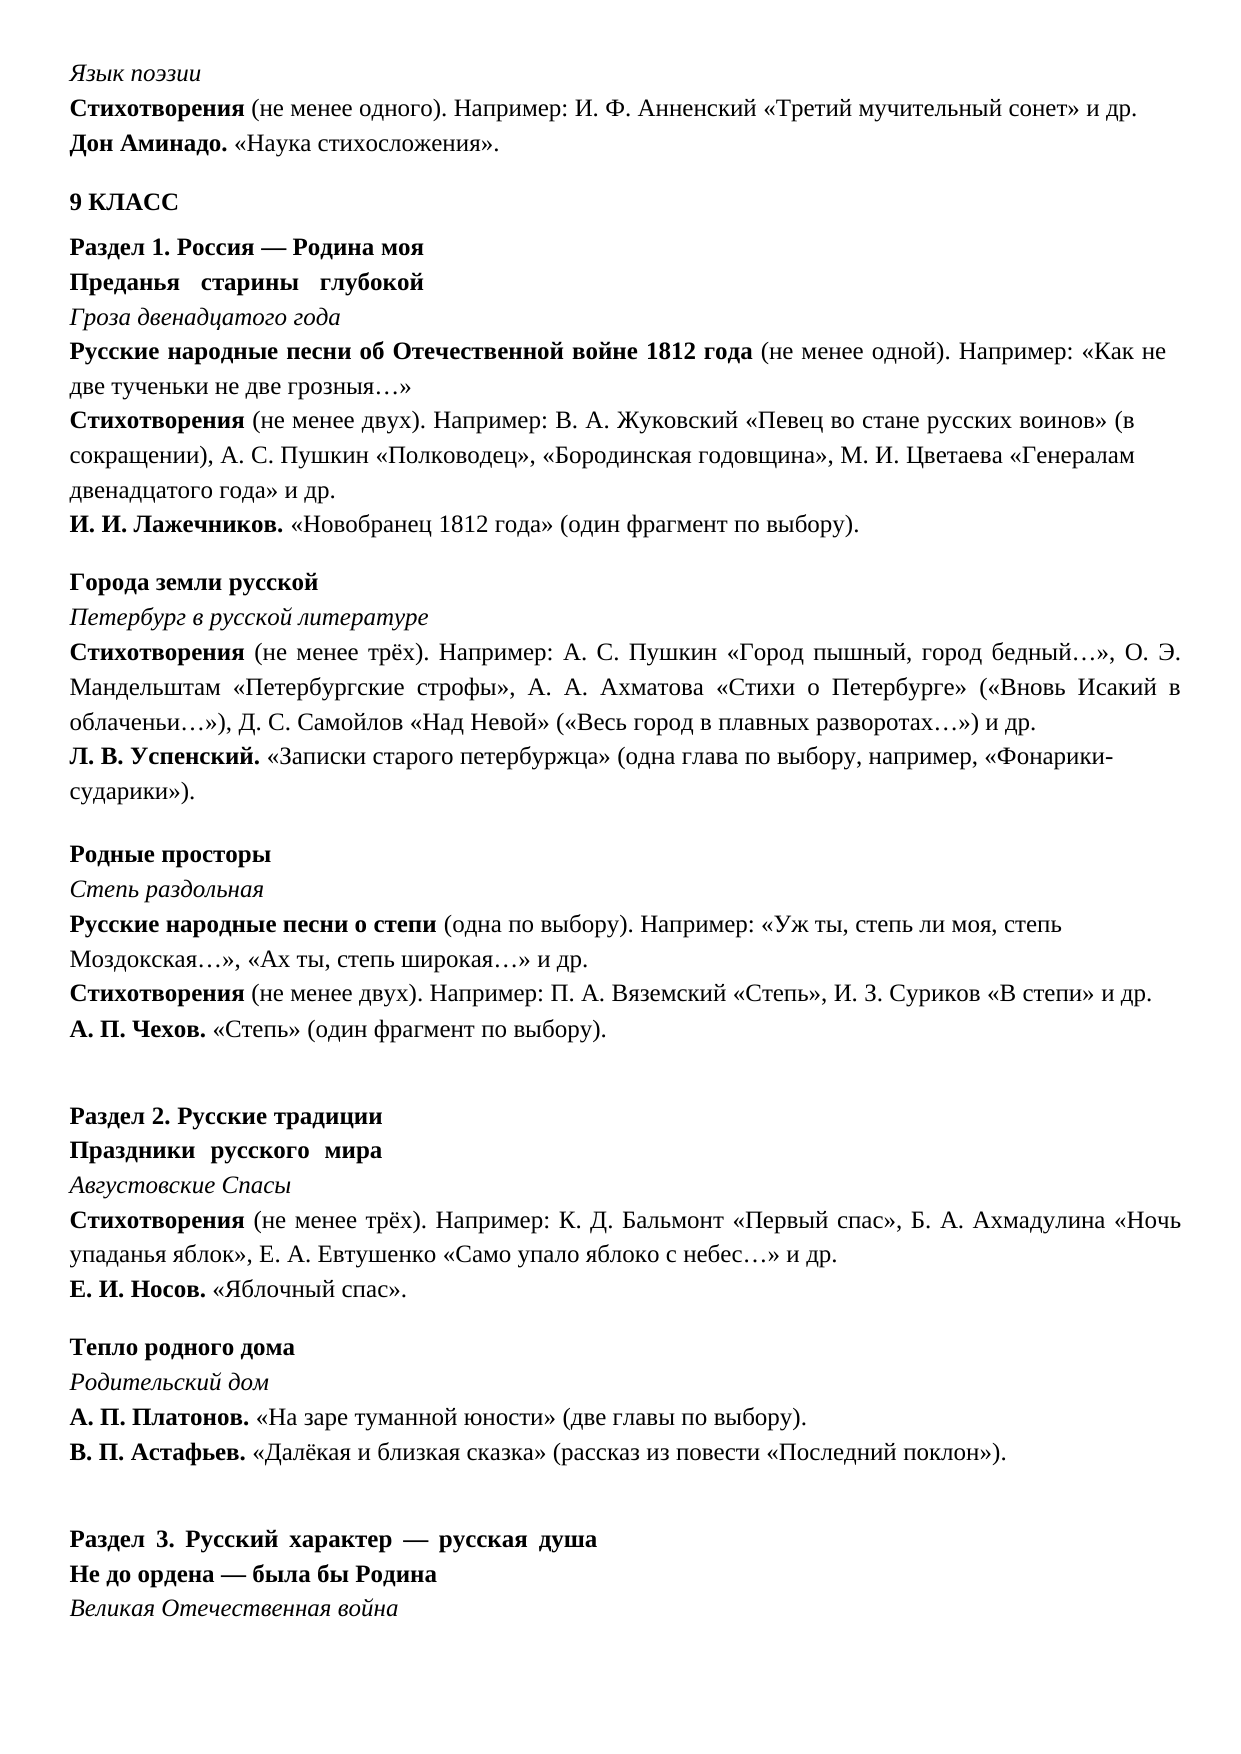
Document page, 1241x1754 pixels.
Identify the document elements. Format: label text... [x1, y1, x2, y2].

text Петербург в русской литературе [69, 602, 1182, 631]
text Стихотворения (не менее трёх). Например: К. Д. Бальмонт «Первый спас», Б. А. Ахмадулина «Ночь упаданья яблок», Е. А. Евтушенко «Само упало яблоко с небес…» и др. [69, 1205, 1182, 1268]
subtitle Тепло родного дома [69, 1332, 1182, 1361]
text А. П. Чехов. «Степь» (один фрагмент по выбору). [69, 1014, 1182, 1042]
text Великая Отечественная война [69, 1593, 1182, 1622]
text Л. В. Успенский. «Записки старого петербуржца» (одна глава по выбору, например, «Фонарики- сударики»). [69, 741, 1114, 805]
text А. П. Платонов. «На заре туманной юности» (две главы по выбору). [69, 1402, 1182, 1431]
text Русские народные песни об Отечественной войне 1812 года (не менее одной). Например: «Как не две тученьки не две грозныя…» [69, 336, 1167, 400]
text Русские народные песни о степи (одна по выбору). Например: «Уж ты, степь ли моя, степь Моздокская…», «Ах ты, степь широкая…» и др. [69, 909, 1063, 973]
text В. П. Астафьев. «Далёкая и близкая сказка» (рассказ из повести «Последний поклон»). [69, 1437, 1182, 1466]
text Степь раздольная [69, 874, 1182, 903]
text Стихотворения (не менее одного). Например: И. Ф. Анненский «Третий мучительный сонет» и др. [69, 93, 1182, 122]
text Е. И. Носов. «Яблочный спас». [69, 1274, 1182, 1303]
subtitle Города земли русской [69, 567, 1182, 596]
text Стихотворения (не менее двух). Например: В. А. Жуковский «Певец во стане русских воинов» (в сокращении), А. С. Пушкин «Полководец», «Бородинская годовщина», М. И. Цветаева «Генералам двенадцатого года» и др. [69, 406, 1136, 504]
subtitle Раздел 3. Русский характер — русская душа Не до ордена — была бы Родина [69, 1524, 597, 1587]
text Раздел 1. Россия — Родина моя Преданья старины глубокой Гроза двенадцатого года [69, 232, 424, 330]
text Раздел 2. Русские традиции Праздники русского мира Августовские Спасы [69, 1101, 383, 1199]
subtitle КЛАСС [69, 187, 1182, 216]
text Дон Аминадо. «Наука стихосложения». [69, 128, 1182, 157]
subtitle Родные просторы [69, 839, 1182, 868]
text Язык поэзии [69, 58, 1182, 87]
text Стихотворения (не менее трёх). Например: А. С. Пушкин «Город пышный, город бедный…», О. Э. Мандельштам «Петербургские строфы», А. А. Ахматова «Стихи о Петербурге» («Вновь Исакий в облаченьи…»), Д. С. Самойлов «Над Невой» («Весь город в плавных разворотах…») и др. [69, 637, 1182, 735]
text Стихотворения (не менее двух). Например: П. А. Вяземский «Степь», И. З. Суриков «В степи» и др. [69, 979, 1182, 1007]
text Родительский дом [69, 1367, 1182, 1396]
text И. И. Лажечников. «Новобранец 1812 года» (один фрагмент по выбору). [69, 510, 1182, 538]
